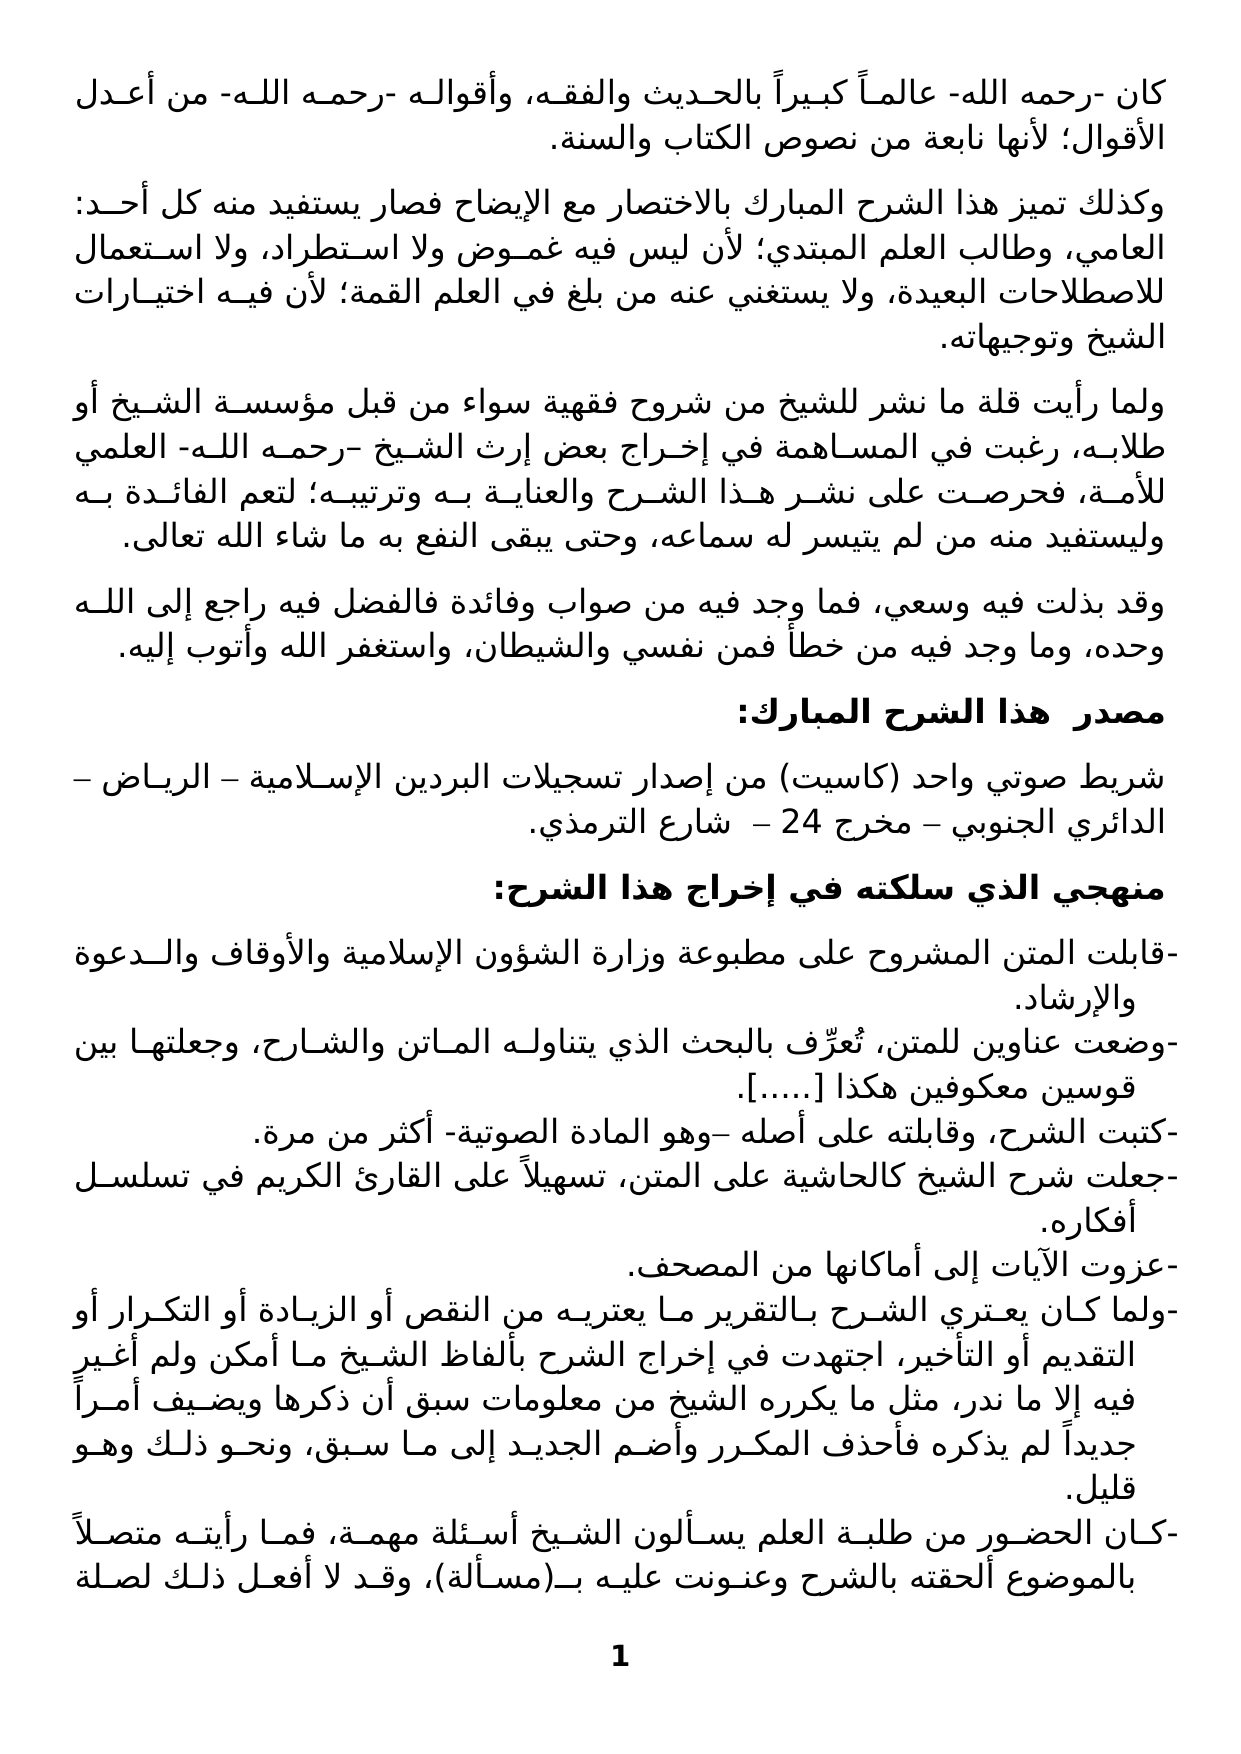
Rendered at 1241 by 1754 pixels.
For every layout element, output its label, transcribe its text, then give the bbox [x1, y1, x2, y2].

text مصدر هذا الشرح المبارك: [74, 692, 1166, 731]
list جعلت شرح الشيخ كالحاشية على المتن، تسهيلاً على القارئ الكريم في تسلسل أفكاره. [74, 1157, 1167, 1240]
list وضعت عناوين للمتن، تُعرِّف بالبحث الذي يتناوله الماتن والشارح، وجعلتها بين قوسين معكوفين هكذا [.....]. [74, 1023, 1167, 1106]
text وقد بذلت فيه وسعي، فما وجد فيه من صواب وفائدة فالفضل فيه راجع إلى الله وحده، وما وجد فيه من خطأ فمن نفسي والشيطان، واستغفر الله وأتوب إليه. [74, 582, 1166, 666]
list كتبت الشرح، وقابلته على أصله –وهو المادة الصوتية- أكثر من مرة. [74, 1112, 1167, 1151]
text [74, 74, 1166, 157]
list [74, 1513, 1167, 1597]
text منهجي الذي سلكته في إخراج هذا الشرح: [74, 868, 1166, 907]
text شريط صوتي واحد (كاسيت) من إصدار تسجيلات البردين الإسلامية – الرياض – الدائري الجنوبي – مخرج 24 – شارع الترمذي. [74, 758, 1166, 841]
text ولما رأيت قلة ما نشر للشيخ من شروح فقهية سواء من قبل مؤسسة الشيخ أو طلابه، رغبت في المساهمة في إخراج بعض إرث الشيخ –رحمه الله- العلمي للأمة، فحرصت على نشر هذا الشرح والعناية به وترتيبه؛ لتعم الفائدة به وليستفيد منه من لم يتيسر له سماعه، وحتى يبقى النفع به ما شاء الله تعالى. [74, 383, 1166, 556]
list عزوت الآيات إلى أماكانها من المصحف. [74, 1246, 1167, 1285]
list ولما كان يعتري الشرح بالتقرير ما يعتريه من النقص أو الزيادة أو التكرار أو التقديم أو التأخير، اجتهدت في إخراج الشرح بألفاظ الشيخ ما أمكن ولم أغير فيه إلا ما ندر، مثل ما يكرره الشيخ من معلومات سبق أن ذكرها ويضيف أمراً جديداً لم يذكره فأحذف المكرر وأضم الجديد إلى ما سبق، ونحو ذلك وهو قليل. [74, 1291, 1167, 1508]
list قابلت المتن المشروح على مطبوعة وزارة الشؤون الإسلامية والأوقاف والدعوة والإرشاد. [74, 933, 1167, 1017]
text وكذلك تميز هذا الشرح المبارك بالاختصار مع الإيضاح فصار يستفيد منه كل أحد: العامي، وطالب العلم المبتدي؛ لأن ليس فيه غموض ولا استطراد، ولا استعمال للاصطلاحات البعيدة، ولا يستغني عنه من بلغ في العلم القمة؛ لأن فيه اختيارات الشيخ وتوجيهاته. [74, 184, 1166, 356]
